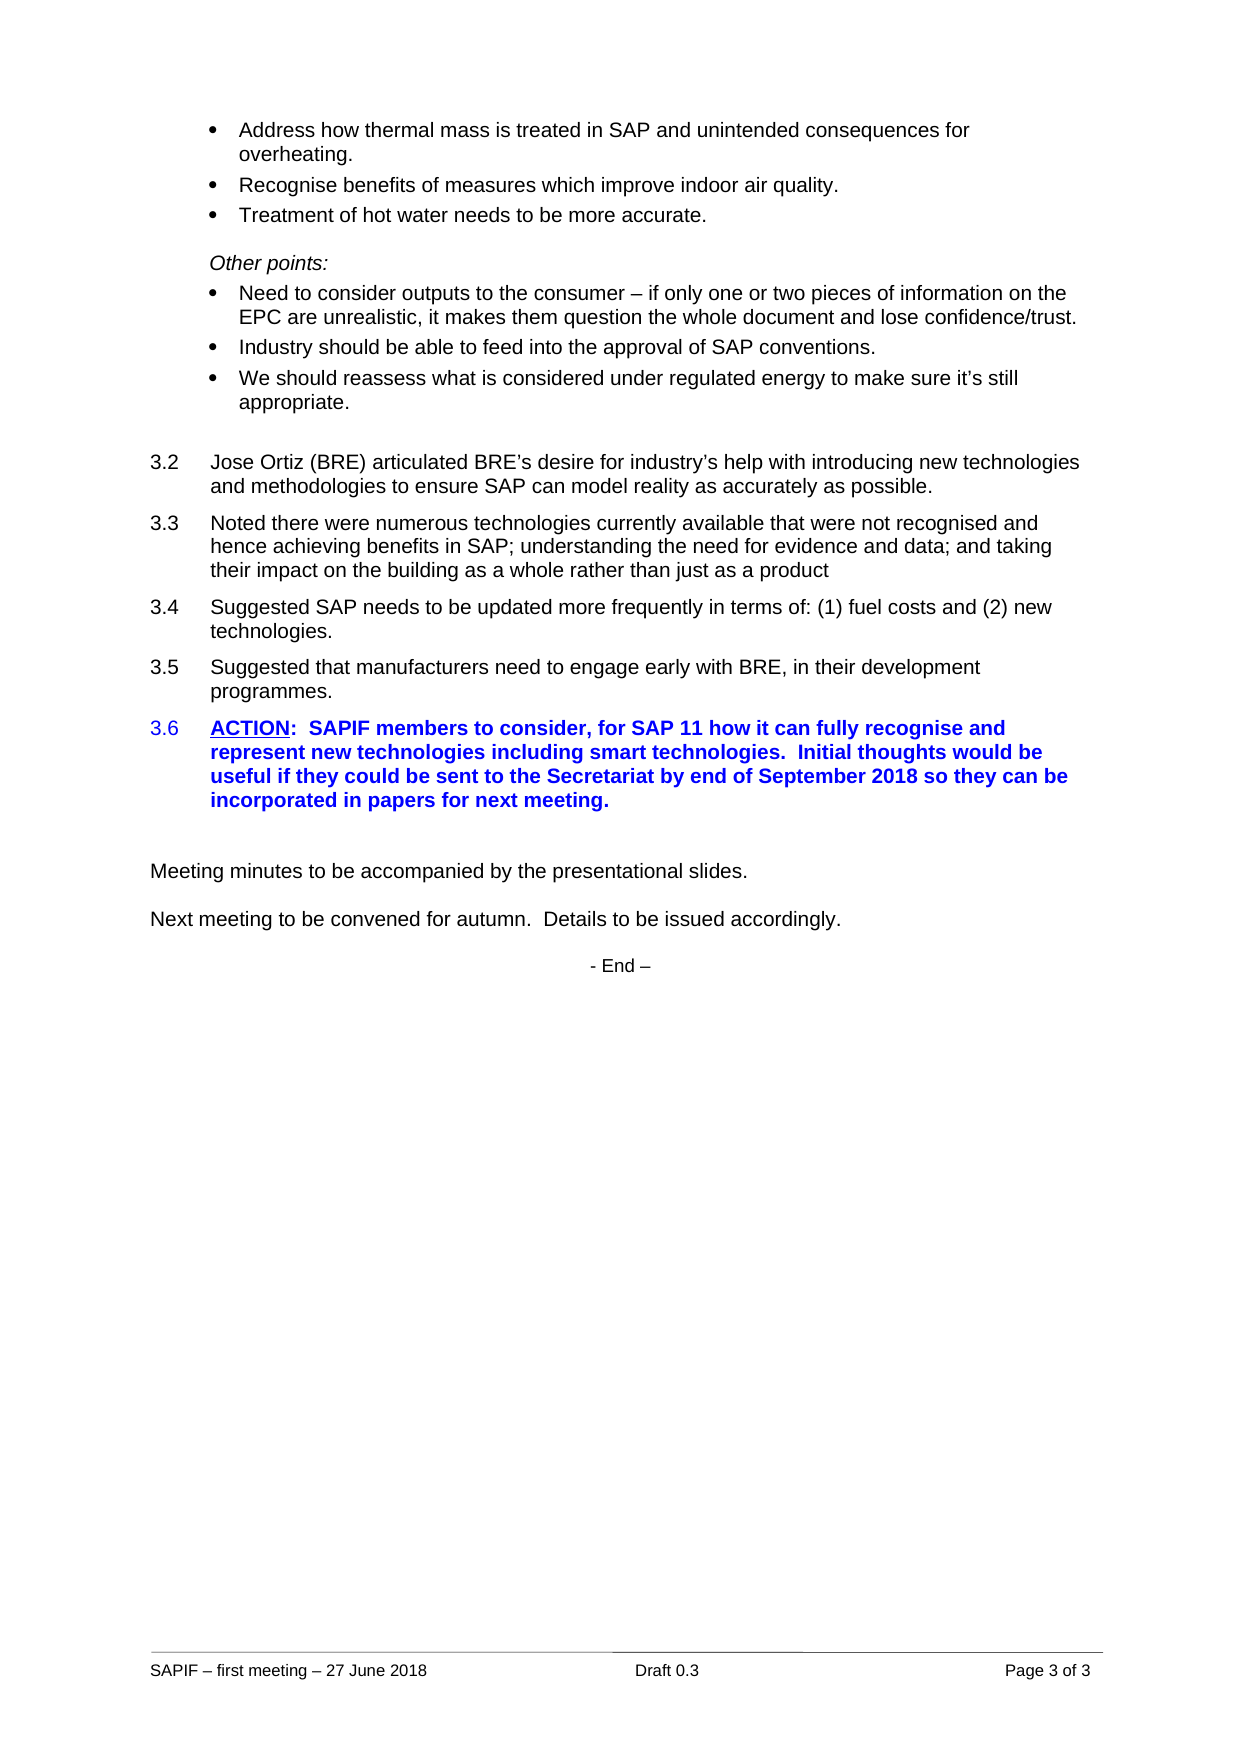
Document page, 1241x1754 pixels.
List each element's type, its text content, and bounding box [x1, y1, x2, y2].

text Other points: [209, 251, 1090, 275]
text - End – [150, 955, 1090, 977]
text Next meeting to be convened for autumn. Details to be issued accordingly. [150, 907, 1090, 931]
subtitle Jose Ortiz (BRE) articulated BRE’s desire for industry’s help with introducing new technologies and methodologies to ensure SAP can model reality as accurately as possible. [150, 450, 1090, 498]
list Recognise benefits of measures which improve indoor air quality. [209, 172, 1090, 196]
list Treatment of hot water needs to be more accurate. [209, 203, 1090, 227]
subtitle Noted there were numerous technologies currently available that were not recognised and hence achieving benefits in SAP; understanding the need for evidence and data; and taking their impact on the building as a whole rather than just as a product [150, 510, 1090, 582]
subtitle ACTION: SAPIF members to consider, for SAP 11 how it can fully recognise and represent new technologies including smart technologies. Initial thoughts would be useful if they could be sent to the Secretariat by end of September 2018 so they can be incorporated in papers for next meeting. [150, 716, 1090, 811]
list Address how thermal mass is treated in SAP and unintended consequences for overheating. [209, 118, 1090, 166]
list Industry should be able to feed into the approval of SAP conventions. [209, 335, 1090, 359]
text Meeting minutes to be accompanied by the presentational slides. [150, 859, 1090, 883]
list Need to consider outputs to the consumer – if only one or two pieces of information on the EPC are unrealistic, it makes them question the whole document and lose confidence/trust. [209, 281, 1090, 329]
subtitle Suggested that manufacturers need to engage early with BRE, in their development programmes. [150, 655, 1090, 703]
subtitle Suggested SAP needs to be updated more frequently in terms of: (1) fuel costs and (2) new technologies. [150, 595, 1090, 643]
list We should reassess what is considered under regulated energy to make sure it’s still appropriate. [209, 366, 1090, 413]
